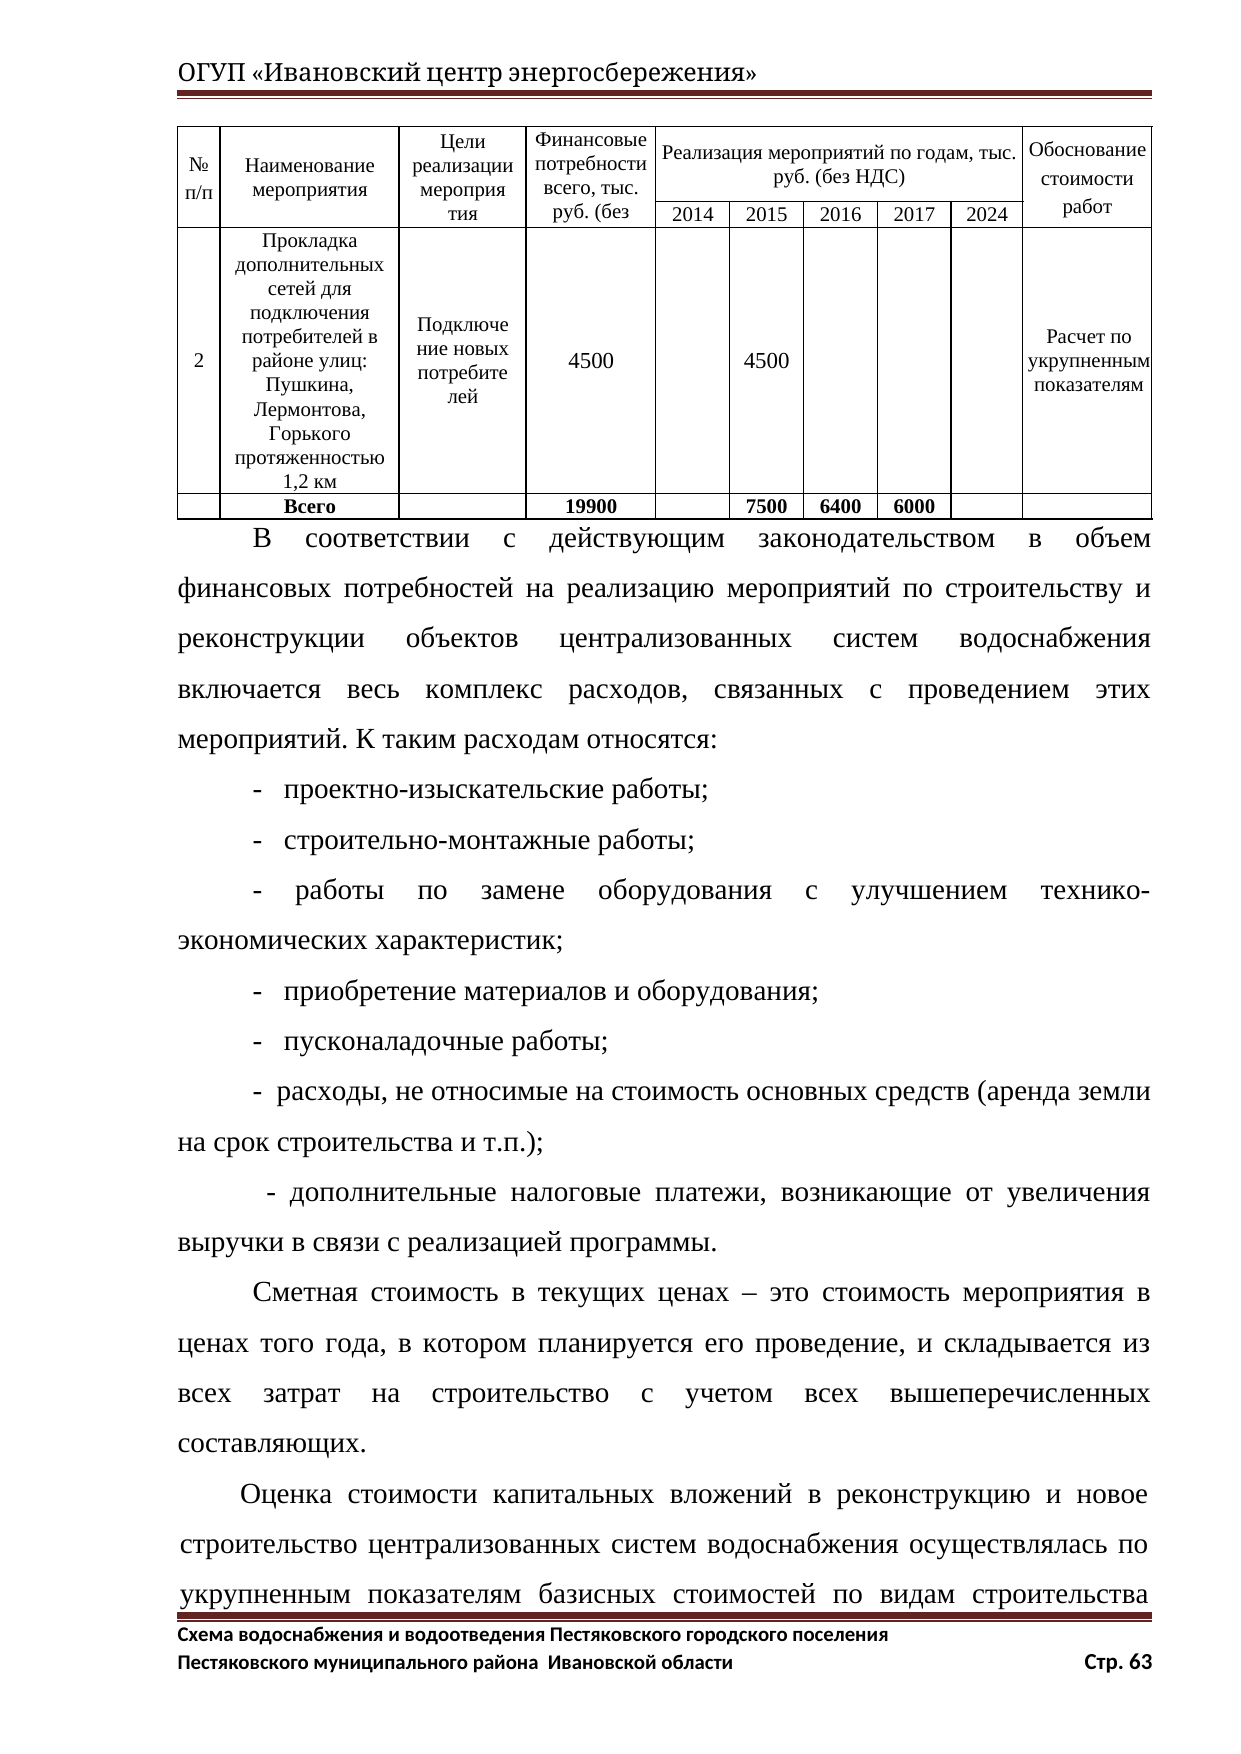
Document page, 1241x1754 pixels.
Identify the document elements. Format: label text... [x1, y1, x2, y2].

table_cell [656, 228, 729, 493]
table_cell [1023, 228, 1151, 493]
text - приобретение материалов и оборудования; [177, 973, 1152, 1006]
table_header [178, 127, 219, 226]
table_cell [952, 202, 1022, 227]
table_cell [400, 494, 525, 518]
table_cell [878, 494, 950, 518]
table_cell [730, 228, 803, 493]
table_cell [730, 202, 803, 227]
text - работы по замене оборудования с улучшением технико-экономических характеристик; [177, 872, 1152, 956]
text - проектно-изыскательские работы; [177, 771, 1152, 805]
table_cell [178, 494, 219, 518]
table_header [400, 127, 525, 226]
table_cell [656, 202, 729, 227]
text - расходы, не относимые на стоимость основных средств (аренда земли на срок строительства и т.п.); [177, 1073, 1152, 1157]
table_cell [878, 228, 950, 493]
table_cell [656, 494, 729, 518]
text - строительно-монтажные работы; [177, 822, 1152, 855]
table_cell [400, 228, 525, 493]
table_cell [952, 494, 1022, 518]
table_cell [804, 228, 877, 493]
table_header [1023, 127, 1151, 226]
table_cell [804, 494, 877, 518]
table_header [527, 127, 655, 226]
text В соответствии с действующим законодательством в объем финансовых потребностей на реализацию мероприятий по строительству и реконструкции объектов централизованных систем водоснабжения включается весь комплекс расходов, связанных с проведением этих мероприятий. К таким расходам относятся: [177, 520, 1152, 755]
text - дополнительные налоговые платежи, возникающие от увеличения выручки в связи с реализацией программы. [177, 1174, 1152, 1258]
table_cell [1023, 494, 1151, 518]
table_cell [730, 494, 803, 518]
text - пусконаладочные работы; [177, 1023, 1152, 1057]
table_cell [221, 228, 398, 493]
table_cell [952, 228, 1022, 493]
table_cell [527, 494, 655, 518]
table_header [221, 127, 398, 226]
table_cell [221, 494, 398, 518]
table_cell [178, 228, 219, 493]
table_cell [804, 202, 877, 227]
text Сметная стоимость в текущих ценах – это стоимость мероприятия в ценах того года, в котором планируется его проведение, и складывается из всех затрат на строительство с учетом всех вышеперечисленных составляющих. [177, 1274, 1152, 1459]
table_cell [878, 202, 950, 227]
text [179, 1476, 1149, 1610]
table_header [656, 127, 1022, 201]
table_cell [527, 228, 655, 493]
